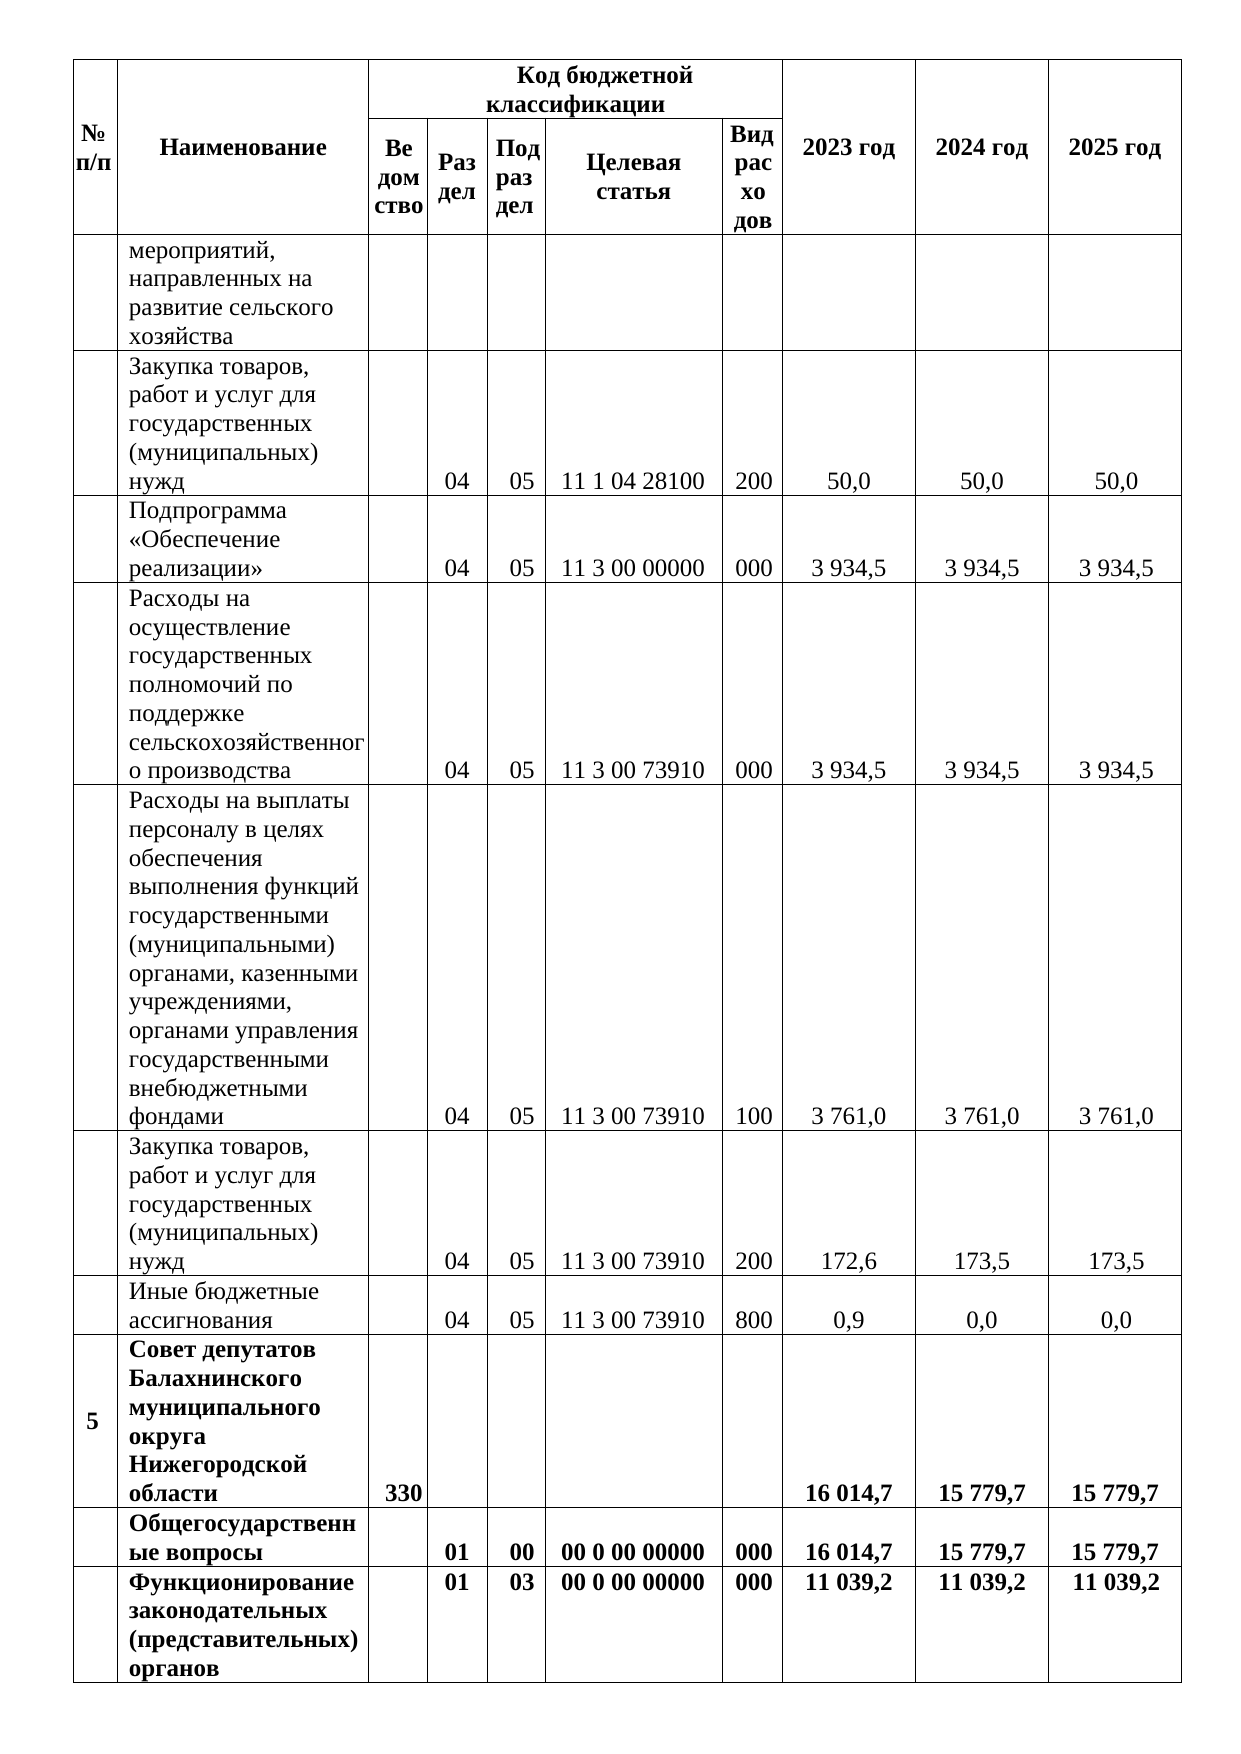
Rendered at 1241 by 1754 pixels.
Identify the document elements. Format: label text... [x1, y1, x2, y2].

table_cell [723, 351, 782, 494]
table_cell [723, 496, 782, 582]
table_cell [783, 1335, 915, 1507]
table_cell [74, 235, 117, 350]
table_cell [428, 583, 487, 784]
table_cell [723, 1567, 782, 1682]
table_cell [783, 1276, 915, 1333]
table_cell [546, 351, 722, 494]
table_cell Вид рас хо дов [723, 119, 782, 234]
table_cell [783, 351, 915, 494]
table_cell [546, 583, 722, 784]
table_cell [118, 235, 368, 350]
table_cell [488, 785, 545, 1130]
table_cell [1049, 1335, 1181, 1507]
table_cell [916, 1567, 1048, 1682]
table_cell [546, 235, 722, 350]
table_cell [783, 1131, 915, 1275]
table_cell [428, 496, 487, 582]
table_header 2025 год [1049, 60, 1181, 234]
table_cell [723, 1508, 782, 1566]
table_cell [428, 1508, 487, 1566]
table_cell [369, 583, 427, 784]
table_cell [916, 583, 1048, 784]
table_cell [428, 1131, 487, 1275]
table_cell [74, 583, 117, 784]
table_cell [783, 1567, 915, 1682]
table_cell Ве дом ство [369, 119, 427, 234]
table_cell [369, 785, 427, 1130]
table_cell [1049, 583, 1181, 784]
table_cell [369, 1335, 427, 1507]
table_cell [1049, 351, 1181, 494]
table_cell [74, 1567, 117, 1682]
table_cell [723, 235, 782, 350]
table_header № п/п [74, 60, 117, 234]
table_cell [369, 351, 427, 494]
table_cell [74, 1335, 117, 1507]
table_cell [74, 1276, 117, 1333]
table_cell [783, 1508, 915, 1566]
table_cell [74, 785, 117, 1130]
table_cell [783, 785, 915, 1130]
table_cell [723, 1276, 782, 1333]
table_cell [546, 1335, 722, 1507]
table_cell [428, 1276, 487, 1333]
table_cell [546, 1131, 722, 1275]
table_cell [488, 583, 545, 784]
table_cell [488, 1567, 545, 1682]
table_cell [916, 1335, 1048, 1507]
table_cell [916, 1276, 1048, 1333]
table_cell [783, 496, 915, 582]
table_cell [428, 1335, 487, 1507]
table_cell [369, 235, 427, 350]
table_header Наименование [118, 60, 368, 234]
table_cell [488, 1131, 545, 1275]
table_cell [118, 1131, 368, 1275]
table_cell Раз дел [428, 119, 487, 234]
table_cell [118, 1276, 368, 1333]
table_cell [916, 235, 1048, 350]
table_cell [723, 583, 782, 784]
table_cell Целевая статья [546, 119, 722, 234]
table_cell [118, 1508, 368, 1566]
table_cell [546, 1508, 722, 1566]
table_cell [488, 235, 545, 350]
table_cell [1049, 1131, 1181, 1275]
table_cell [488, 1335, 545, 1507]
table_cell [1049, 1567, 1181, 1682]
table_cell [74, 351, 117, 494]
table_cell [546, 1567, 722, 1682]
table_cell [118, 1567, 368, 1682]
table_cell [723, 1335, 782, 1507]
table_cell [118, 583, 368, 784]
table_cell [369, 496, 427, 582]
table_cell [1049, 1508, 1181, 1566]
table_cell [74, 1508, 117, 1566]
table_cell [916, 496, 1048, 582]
table_header 2023 год [783, 60, 915, 234]
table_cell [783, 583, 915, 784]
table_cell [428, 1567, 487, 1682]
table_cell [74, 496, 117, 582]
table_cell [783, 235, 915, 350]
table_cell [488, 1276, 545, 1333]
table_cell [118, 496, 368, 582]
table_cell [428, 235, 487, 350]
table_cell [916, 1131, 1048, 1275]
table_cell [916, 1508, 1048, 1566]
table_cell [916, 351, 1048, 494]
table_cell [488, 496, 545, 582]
table_cell Под раз дел [488, 119, 545, 234]
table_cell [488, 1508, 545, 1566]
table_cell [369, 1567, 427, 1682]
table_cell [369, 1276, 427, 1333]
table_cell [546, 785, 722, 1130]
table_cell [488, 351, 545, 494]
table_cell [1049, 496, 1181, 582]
table_header Код бюджетной классификации [369, 60, 782, 118]
table_header 2024 год [916, 60, 1048, 234]
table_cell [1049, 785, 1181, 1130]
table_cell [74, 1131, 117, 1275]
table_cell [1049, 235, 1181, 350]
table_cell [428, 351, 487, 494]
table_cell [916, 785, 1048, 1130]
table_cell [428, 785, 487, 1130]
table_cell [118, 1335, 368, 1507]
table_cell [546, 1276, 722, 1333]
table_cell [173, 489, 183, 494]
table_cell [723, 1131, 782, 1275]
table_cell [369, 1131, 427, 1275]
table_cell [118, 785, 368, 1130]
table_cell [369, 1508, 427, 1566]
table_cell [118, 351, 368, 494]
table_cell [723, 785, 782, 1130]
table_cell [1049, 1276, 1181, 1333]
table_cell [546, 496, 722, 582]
